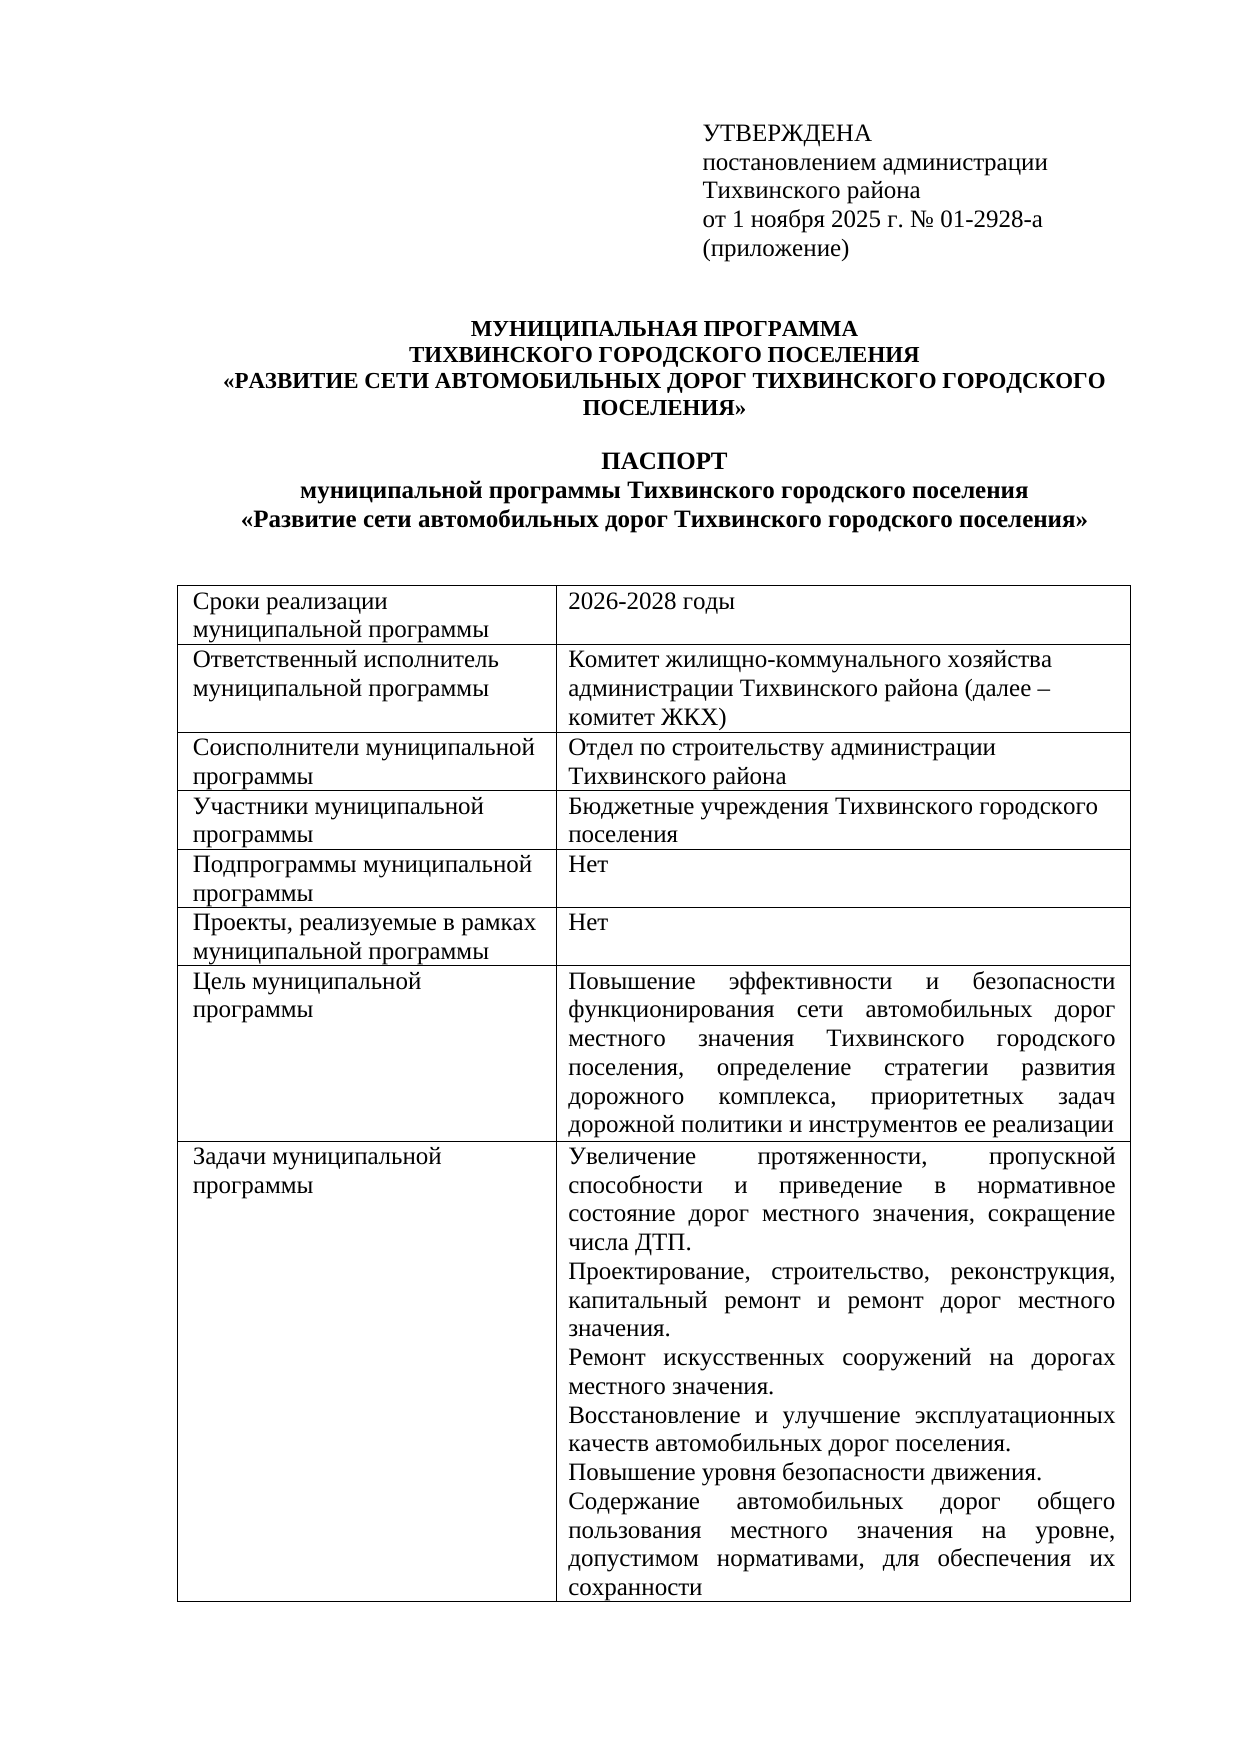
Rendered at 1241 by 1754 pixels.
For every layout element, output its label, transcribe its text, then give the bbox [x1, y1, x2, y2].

table_header Сроки реализации муниципальной программы [178, 586, 556, 644]
table_cell Комитет жилищно-коммунального хозяйства администрации Тихвинского района (далее – комитет ЖКХ) [557, 645, 1130, 732]
text постановлением администрации [702, 147, 1152, 176]
table_cell Отдел по строительству администрации Тихвинского района [557, 733, 1130, 790]
table_cell Нет [557, 850, 1130, 907]
table_cell Цель муниципальной программы [178, 966, 556, 1141]
text ПАСПОРТ [177, 446, 1152, 475]
text «РАЗВИТИЕ СЕТИ АВТОМОБИЛЬНЫХ ДОРОГ ТИХВИНСКОГО ГОРОДСКОГО ПОСЕЛЕНИЯ» [177, 367, 1152, 420]
text МУНИЦИПАЛЬНАЯ ПРОГРАММА [177, 314, 1152, 341]
table_cell Нет [557, 908, 1130, 965]
text муниципальной программы Тихвинского городского поселения [177, 475, 1152, 504]
text «Развитие сети автомобильных дорог Тихвинского городского поселения» [177, 504, 1152, 533]
table_cell Бюджетные учреждения Тихвинского городского поселения [557, 791, 1130, 849]
table_header 2026-2028 годы [557, 586, 1130, 644]
table_cell Участники муниципальной программы [178, 791, 556, 849]
text (приложение) [702, 233, 1152, 262]
text от 1 ноября 2025 г. № 01-2928-а [702, 204, 1152, 233]
text УТВЕРЖДЕНА [702, 118, 1152, 147]
table_cell Увеличение протяженности, пропускной способности и приведение в нормативное состояние дорог местного значения, сокращение числа ДТП. Проектирование, строительство, реконструкция, капитальный ремонт и ремонт дорог местного значения. Ремонт искусственных сооружений на дорогах местного значения. Восстановление и улучшение эксплуатационных качеств автомобильных дорог поселения. Повышение уровня безопасности движения. Содержание автомобильных дорог общего пользования местного значения на уровне, допустимом нормативами, для обеспечения их сохранности [557, 1142, 1130, 1601]
table_cell Повышение эффективности и безопасности функционирования сети автомобильных дорог местного значения Тихвинского городского поселения, определение стратегии развития дорожного комплекса, приоритетных задач дорожной политики и инструментов ее реализации [557, 966, 1130, 1141]
table_cell Проекты, реализуемые в рамках муниципальной программы [178, 908, 556, 965]
table_cell Ответственный исполнитель муниципальной программы [178, 645, 556, 732]
text ТИХВИНСКОГО ГОРОДСКОГО ПОСЕЛЕНИЯ [177, 341, 1152, 367]
table_cell Подпрограммы муниципальной программы [178, 850, 556, 907]
table_cell Задачи муниципальной программы [178, 1142, 556, 1601]
text Тихвинского района [702, 176, 1152, 204]
table_cell Соисполнители муниципальной программы [178, 733, 556, 790]
